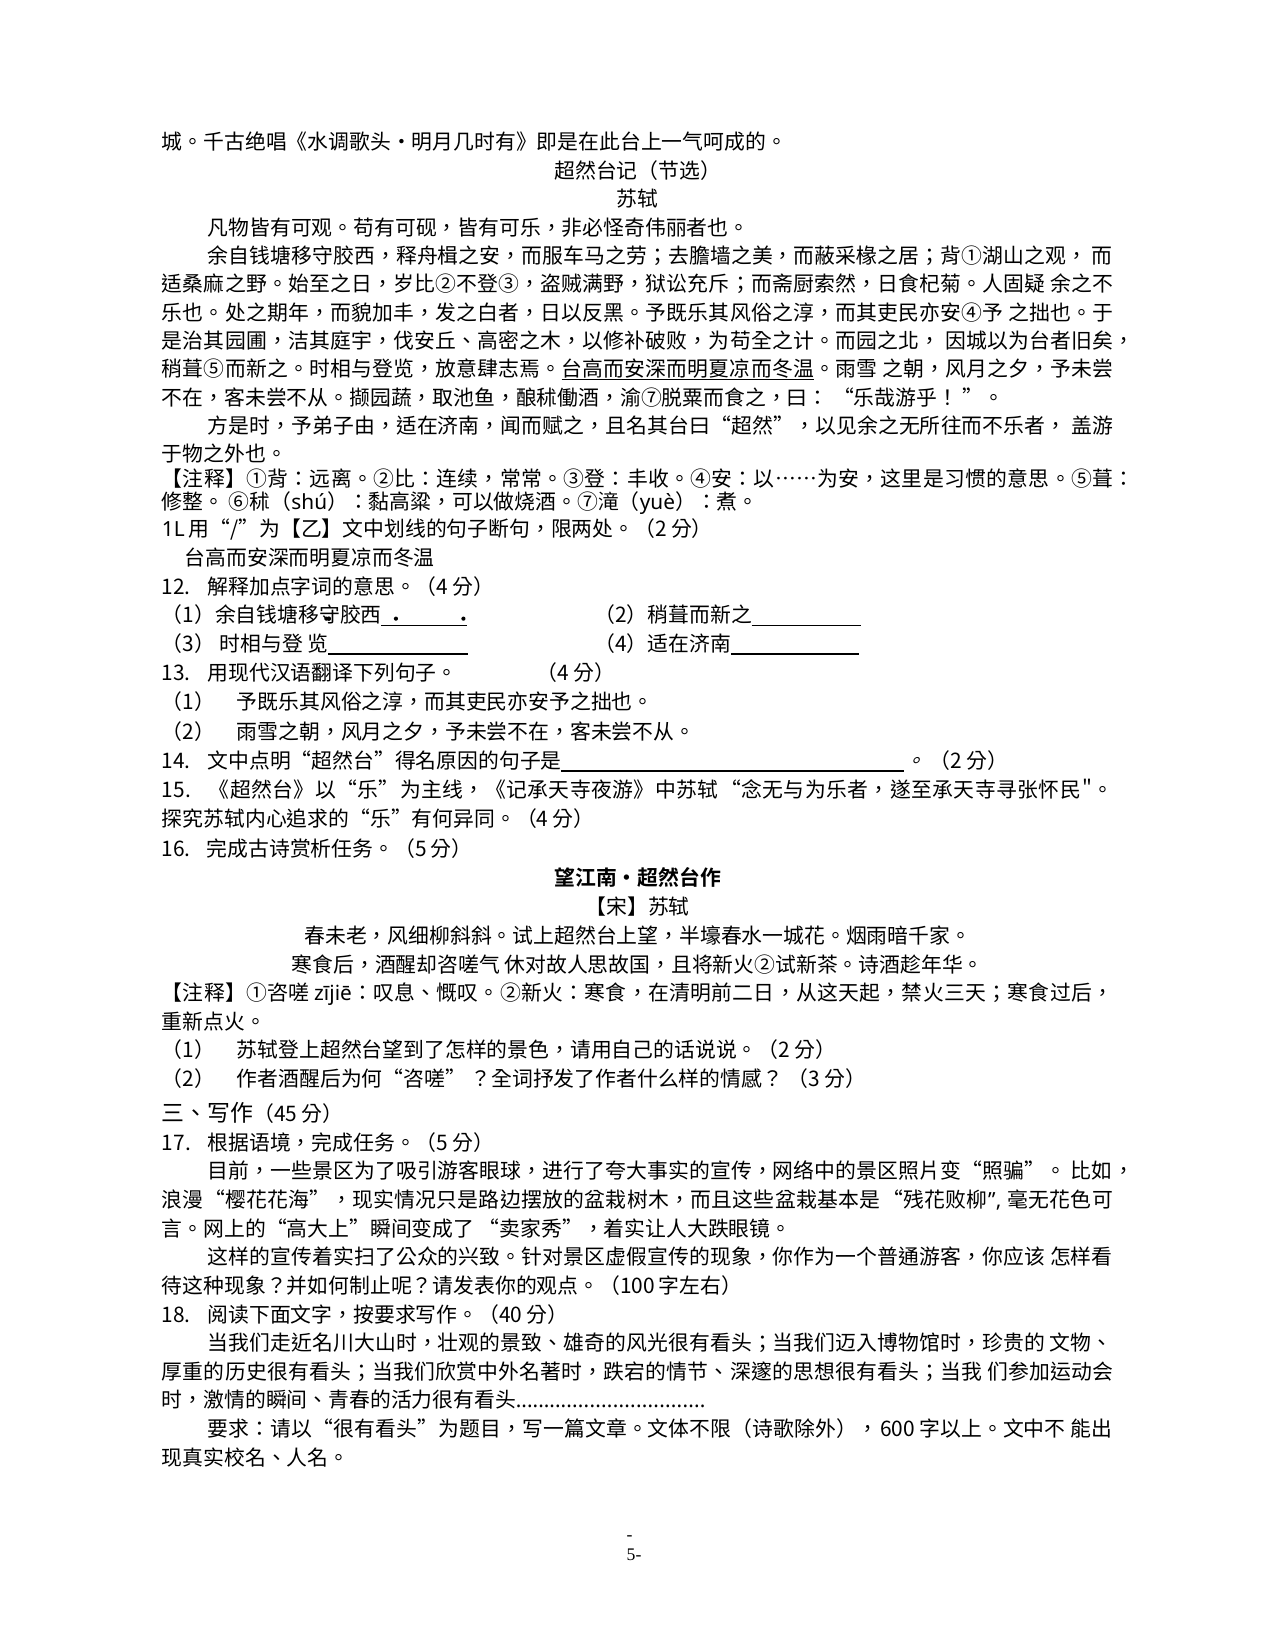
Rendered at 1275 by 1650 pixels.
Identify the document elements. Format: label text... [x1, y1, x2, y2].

text （2） 作者酒醒后为何“咨嗟” ？全词抒发了作者什么样的情感？ （3分） [162, 1064, 1113, 1092]
text 这样的宣传着实扫了公众的兴致。针对景区虚假宣传的现象，你作为一个普通游客，你应该 怎样看待这种现象？并如何制止呢？请发表你的观点。（100字左右） [162, 1242, 1113, 1299]
text 超然台记（节选） [162, 155, 1113, 184]
list 阅读下面文字，按要求写作。（40分） [162, 1299, 1113, 1328]
text 春未老，风细柳斜斜。试上超然台上望，半壕春水一城花。烟雨暗千家。 寒食后，酒醒却咨嗟气 休对故人思故国，且将新火②试新茶。诗酒趁年华。 [162, 921, 1113, 978]
list 根据语境，完成任务。（5分） [162, 1127, 1113, 1156]
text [162, 125, 1113, 155]
text 【注释】①背：远离。②比：连续，常常。③登：丰收。④安：以……为安，这里是习惯的意思。⑤葺：修整。 ⑥秫（shú）：黏高粱，可以做烧酒。⑦滝（yuè）：煮。 [162, 467, 1113, 514]
list 用现代汉语翻译下列句子。 （4分） [162, 657, 1113, 686]
text 目前，一些景区为了吸引游客眼球，进行了夸大事实的宣传，网络中的景区照片变“照骗”。 比如，浪漫“樱花花海”，现实情况只是路边摆放的盆栽树木，而且这些盆栽基本是“残花败柳”, 毫无花色可言。网上的“高大上”瞬间变成了 “卖家秀”，着实让人大跌眼镜。 [162, 1156, 1113, 1242]
text 【宋】苏轼 [162, 891, 1113, 921]
text 余自钱塘移守胶西，释舟楫之安，而服车马之劳；去膽墙之美，而蔽采椽之居；背①湖山之观， 而适桑麻之野。始至之日，岁比②不登③，盗贼满野，狱讼充斥；而斋厨索然，日食杞菊。人固疑 余之不乐也。处之期年，而貌加丰，发之白者，日以反黑。予既乐其风俗之淳，而其吏民亦安④予 之拙也。于是治其园圃，洁其庭宇，伐安丘、高密之木，以修补破败，为苟全之计。而园之北， 因城以为台者旧矣，稍葺⑤而新之。时相与登览，放意肆志焉。台高而安深而明夏凉而冬温。雨雪 之朝，风月之夕，予未尝不在，客未尝不从。撷园蔬，取池鱼，酿秫働酒，渝⑦脱粟而食之，曰： “乐哉游乎！ ”。 [162, 241, 1113, 411]
text （1）余自钱塘移守胶西 （2）稍葺而新之 [162, 600, 1113, 628]
text 苏轼 [162, 184, 1113, 212]
text 三、写作（45分） [162, 1098, 1113, 1127]
text 1L用“/”为【乙】文中划线的句子断句，限两处。（2分） [162, 514, 1113, 543]
text （1） 予既乐其风俗之淳，而其吏民亦安予之拙也。 [162, 686, 1113, 716]
text 要求：请以“很有看头”为题目，写一篇文章。文体不限（诗歌除外），600字以上。文中不 能出现真实校名、人名。 [162, 1414, 1113, 1471]
text 当我们走近名川大山时，壮观的景致、雄奇的风光很有看头；当我们迈入博物馆时，珍贵的 文物、厚重的历史很有看头；当我们欣赏中外名著时，跌宕的情节、深邃的思想很有看头；当我 们参加运动会时，激情的瞬间、青春的活力很有看头 [162, 1328, 1113, 1414]
text （1） 苏轼登上超然台望到了怎样的景色，请用自己的话说说。（2分） [162, 1035, 1113, 1064]
text 望江南・超然台作 [162, 862, 1113, 891]
list 《超然台》以“乐”为主线，《记承天寺夜游》中苏轼“念无与为乐者，遂至承天寺寻张怀民"。 探究苏轼内心追求的“乐”有何异同。（4分） [162, 774, 1113, 833]
list 解释加点字词的意思。（4分） [162, 571, 1113, 600]
text 凡物皆有可观。苟有可砚，皆有可乐，非必怪奇伟丽者也。 [162, 212, 1113, 241]
text 方是时，予弟子由，适在济南，闻而赋之，且名其台曰“超然”，以见余之无所往而不乐者， 盖游于物之外也。 [162, 411, 1113, 467]
text 【注释】①咨嗟zījiē：叹息、慨叹。②新火：寒食，在清明前二日，从这天起，禁火三天；寒食过后，重新点火。 [162, 978, 1113, 1035]
text 台高而安深而明夏凉而冬温 [162, 543, 1113, 571]
list 文中点明“超然台”得名原因的句子是 。 （2分） [162, 745, 1113, 774]
text （2） 雨雪之朝，风月之夕，予未尝不在，客未尝不从。 [162, 716, 1113, 745]
list 完成古诗赏析任务。（5分） [162, 833, 1113, 862]
text （3） 时相与登 览 （4）适在济南 [162, 628, 1113, 657]
